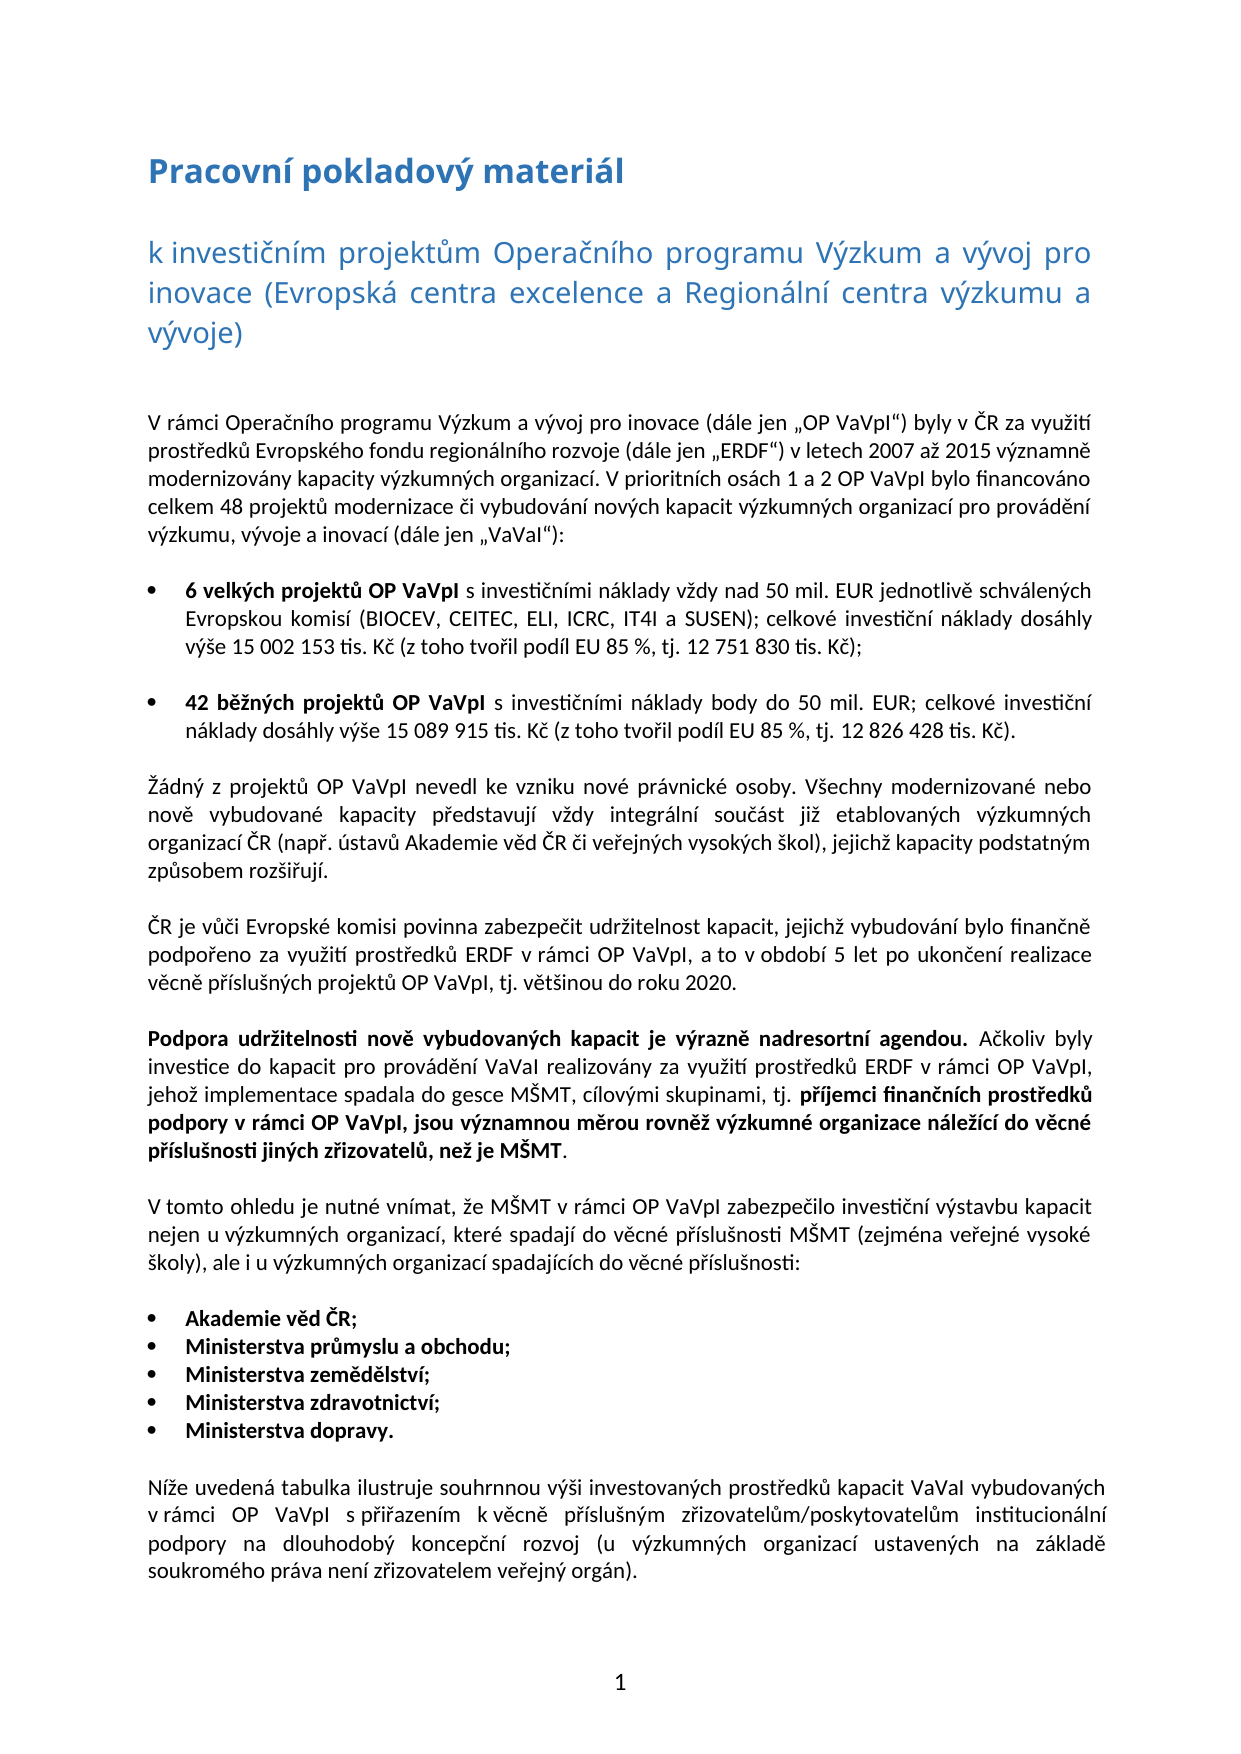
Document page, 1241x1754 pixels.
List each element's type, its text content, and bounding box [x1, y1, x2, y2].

list Ministerstva dopravy. [148, 1417, 1093, 1444]
text ČR je vůči Evropské komisi povinna zabezpečit udržitelnost kapacit, jejichž vybudování bylo finančně podpořeno za využití prostředků ERDF v rámci OP VaVpI, a to v období 5 let po ukončení realizace věcně příslušných projektů OP VaVpI, tj. většinou do roku 2020. [148, 912, 1093, 996]
text Žádný z projektů OP VaVpI nevedl ke vzniku nové právnické osoby. Všechny modernizované nebo nově vybudované kapacity představují vždy integrální součást již etablovaných výzkumných organizací ČR (např. ústavů Akademie věd ČR či veřejných vysokých škol), jejichž kapacity podstatným způsobem rozšiřují. [148, 772, 1093, 884]
list 42 běžných projektů OP VaVpI s investičními náklady body do 50 mil. EUR; celkové investiční náklady dosáhly výše 15 089 915 tis. Kč (z toho tvořil podíl EU 85 %, tj. 12 826 428 tis. Kč). [148, 688, 1093, 744]
list Akademie věd ČR; [148, 1304, 1093, 1332]
subtitle k investičním projektům Operačního programu Výzkum a vývoj pro inovace (Evropská centra excelence a Regionální centra výzkumu a vývoje) [148, 233, 1093, 352]
list Ministerstva průmyslu a obchodu; [148, 1332, 1093, 1361]
list Ministerstva zemědělství; [148, 1361, 1093, 1388]
list Níže uvedená tabulka ilustruje souhrnnou výši investovaných prostředků kapacit VaVaI vybudovaných v rámci OP VaVpI s přiřazením k věcně příslušným zřizovatelům/poskytovatelům institucionální podpory na dlouhodobý koncepční rozvoj (u výzkumných organizací ustavených na základě soukromého práva není zřizovatelem veřejný orgán). [148, 1473, 1107, 1585]
list V tomto ohledu je nutné vnímat, že MŠMT v rámci OP VaVpI zabezpečilo investiční výstavbu kapacit nejen u výzkumných organizací, které spadají do věcné příslušnosti MŠMT (zejména veřejné vysoké školy), ale i u výzkumných organizací spadajících do věcné příslušnosti: [148, 1192, 1093, 1276]
list Ministerstva zdravotnictví; [148, 1388, 1093, 1417]
text V rámci Operačního programu Výzkum a vývoj pro inovace (dále jen „OP VaVpI“) byly v ČR za využití prostředků Evropského fondu regionálního rozvoje (dále jen „ERDF“) v letech 2007 až 2015 významně modernizovány kapacity výzkumných organizací. V prioritních osách 1 a 2 OP VaVpI bylo financováno celkem 48 projektů modernizace či vybudování nových kapacit výzkumných organizací pro provádění výzkumu, vývoje a inovací (dále jen „VaVaI“): [148, 408, 1093, 548]
list 6 velkých projektů OP VaVpI s investičními náklady vždy nad 50 mil. EUR jednotlivě schválených Evropskou komisí (BIOCEV, CEITEC, ELI, ICRC, IT4I a SUSEN); celkové investiční náklady dosáhly výše 15 002 153 tis. Kč (z toho tvořil podíl EU 85 %, tj. 12 751 830 tis. Kč); [148, 576, 1093, 660]
list Podpora udržitelnosti nově vybudovaných kapacit je výrazně nadresortní agendou. Ačkoliv byly investice do kapacit pro provádění VaVaI realizovány za využití prostředků ERDF v rámci OP VaVpI, jehož implementace spadala do gesce MŠMT, cílovými skupinami, tj. příjemci finančních prostředků podpory v rámci OP VaVpI, jsou významnou měrou rovněž výzkumné organizace náležící do věcné příslušnosti jiných zřizovatelů, než je MŠMT. [148, 1024, 1093, 1164]
subtitle Pracovní pokladový materiál [148, 148, 1093, 193]
